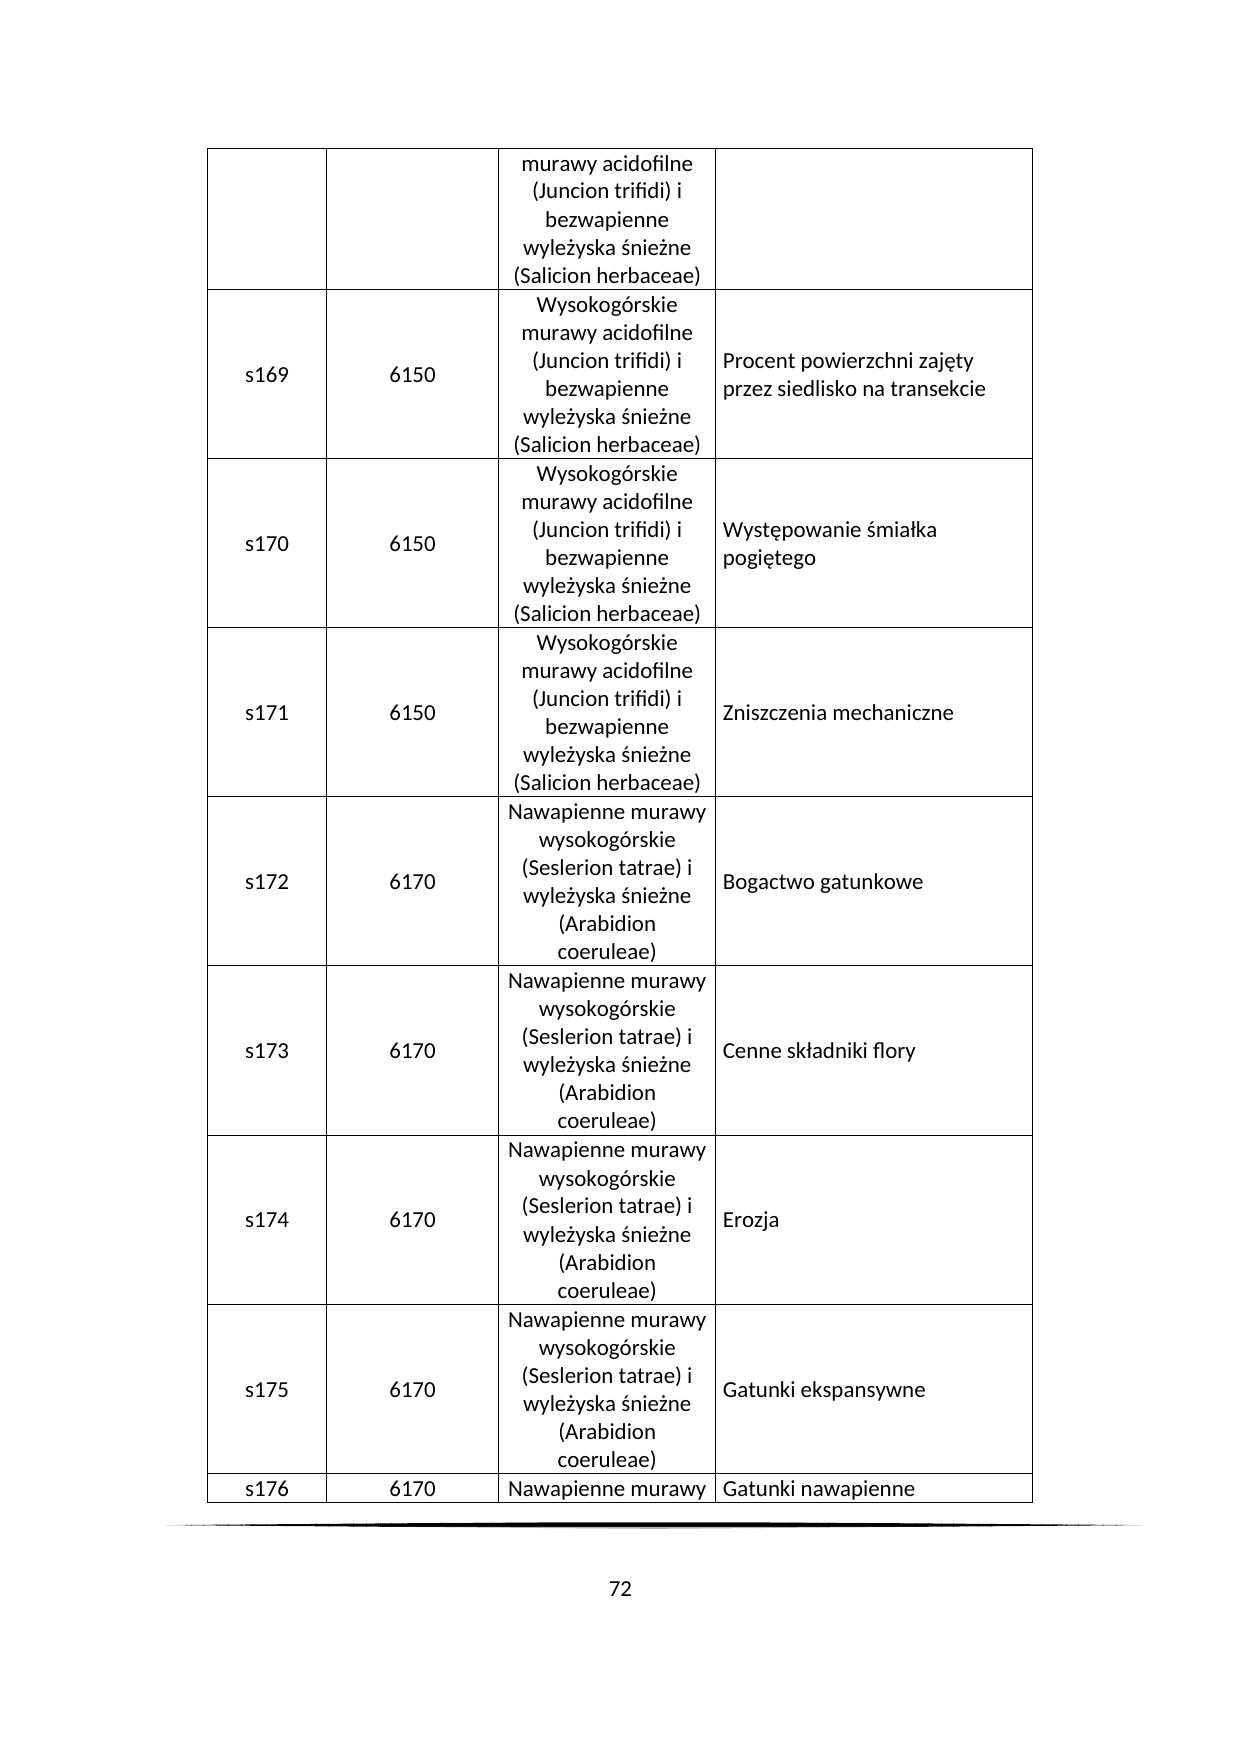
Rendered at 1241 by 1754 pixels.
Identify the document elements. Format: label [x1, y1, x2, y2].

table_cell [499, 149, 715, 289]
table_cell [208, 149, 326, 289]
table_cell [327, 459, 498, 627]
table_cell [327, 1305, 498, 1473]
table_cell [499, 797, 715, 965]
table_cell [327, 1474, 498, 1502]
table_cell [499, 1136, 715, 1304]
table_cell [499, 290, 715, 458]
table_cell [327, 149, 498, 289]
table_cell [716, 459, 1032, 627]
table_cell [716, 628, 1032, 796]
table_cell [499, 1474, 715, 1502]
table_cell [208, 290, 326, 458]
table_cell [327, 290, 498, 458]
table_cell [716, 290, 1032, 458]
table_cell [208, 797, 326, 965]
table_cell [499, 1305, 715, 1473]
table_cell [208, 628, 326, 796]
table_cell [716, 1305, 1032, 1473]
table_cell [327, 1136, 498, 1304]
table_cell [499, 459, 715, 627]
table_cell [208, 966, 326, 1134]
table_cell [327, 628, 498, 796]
picture [166, 1521, 1142, 1529]
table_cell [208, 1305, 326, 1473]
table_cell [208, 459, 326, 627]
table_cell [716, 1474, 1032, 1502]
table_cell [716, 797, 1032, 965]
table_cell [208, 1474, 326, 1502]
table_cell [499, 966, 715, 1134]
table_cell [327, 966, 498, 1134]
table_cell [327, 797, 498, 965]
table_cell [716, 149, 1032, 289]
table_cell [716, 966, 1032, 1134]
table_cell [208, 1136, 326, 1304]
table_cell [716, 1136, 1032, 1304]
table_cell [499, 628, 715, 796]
